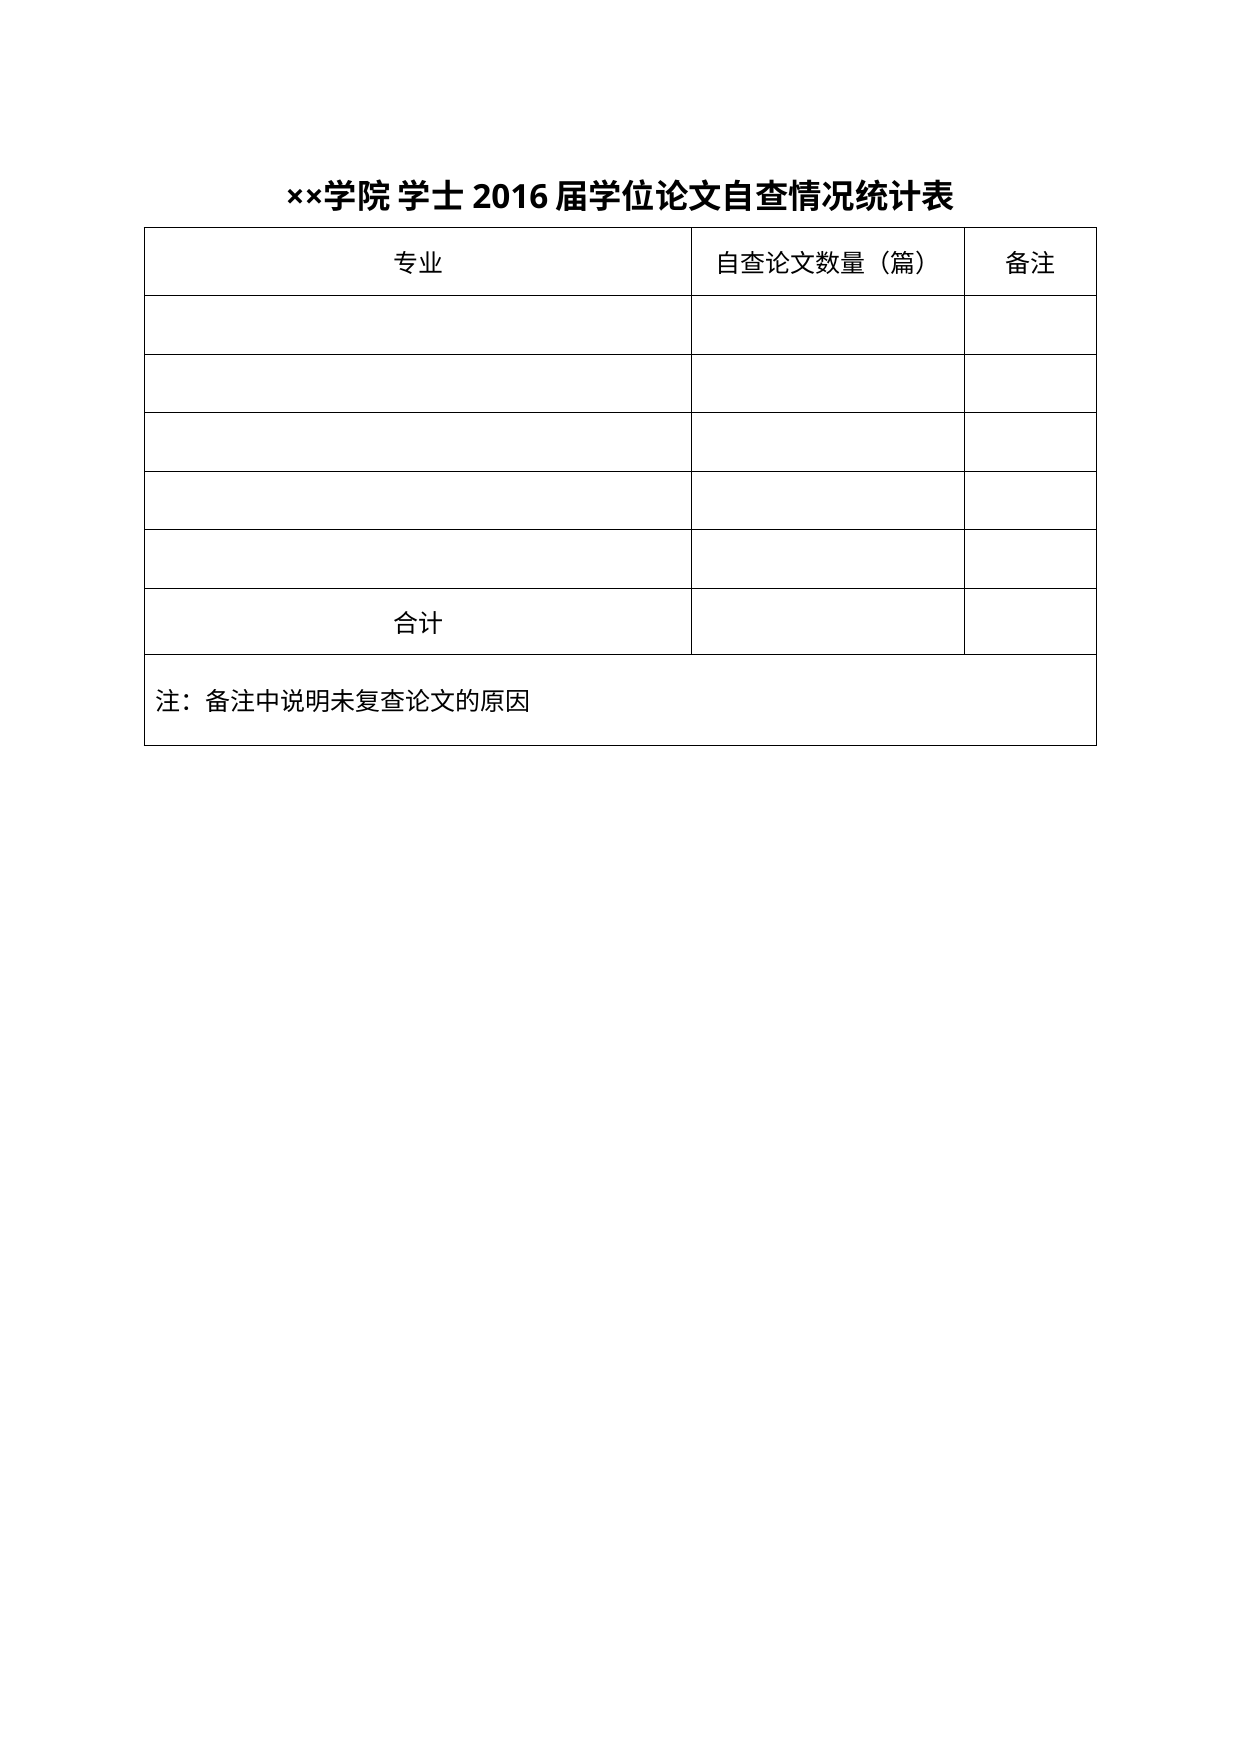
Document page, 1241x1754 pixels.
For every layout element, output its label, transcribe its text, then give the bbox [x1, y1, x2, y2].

table_cell [965, 296, 1096, 353]
table_header 自查论文数量（篇） [692, 228, 964, 295]
table_cell [145, 355, 691, 412]
table_cell [965, 530, 1096, 588]
table_header 专业 [145, 228, 691, 295]
table_cell [145, 413, 691, 471]
table_cell [145, 530, 691, 588]
table_cell [692, 355, 964, 412]
table_cell [965, 589, 1096, 654]
table_cell [692, 296, 964, 353]
table_cell [692, 413, 964, 471]
table_cell [692, 530, 964, 588]
text ××学院 学士 2016届学位论文自查情况统计表 [187, 162, 1053, 227]
table_cell [145, 472, 691, 529]
table_cell [692, 589, 964, 654]
table_header 备注 [965, 228, 1096, 295]
table_cell [965, 413, 1096, 471]
table_cell 合计 [145, 589, 691, 654]
table_cell [965, 355, 1096, 412]
table_cell [692, 472, 964, 529]
table_cell [145, 296, 691, 353]
table_cell 注：备注中说明未复查论文的原因 [145, 655, 1096, 744]
table_cell [965, 472, 1096, 529]
